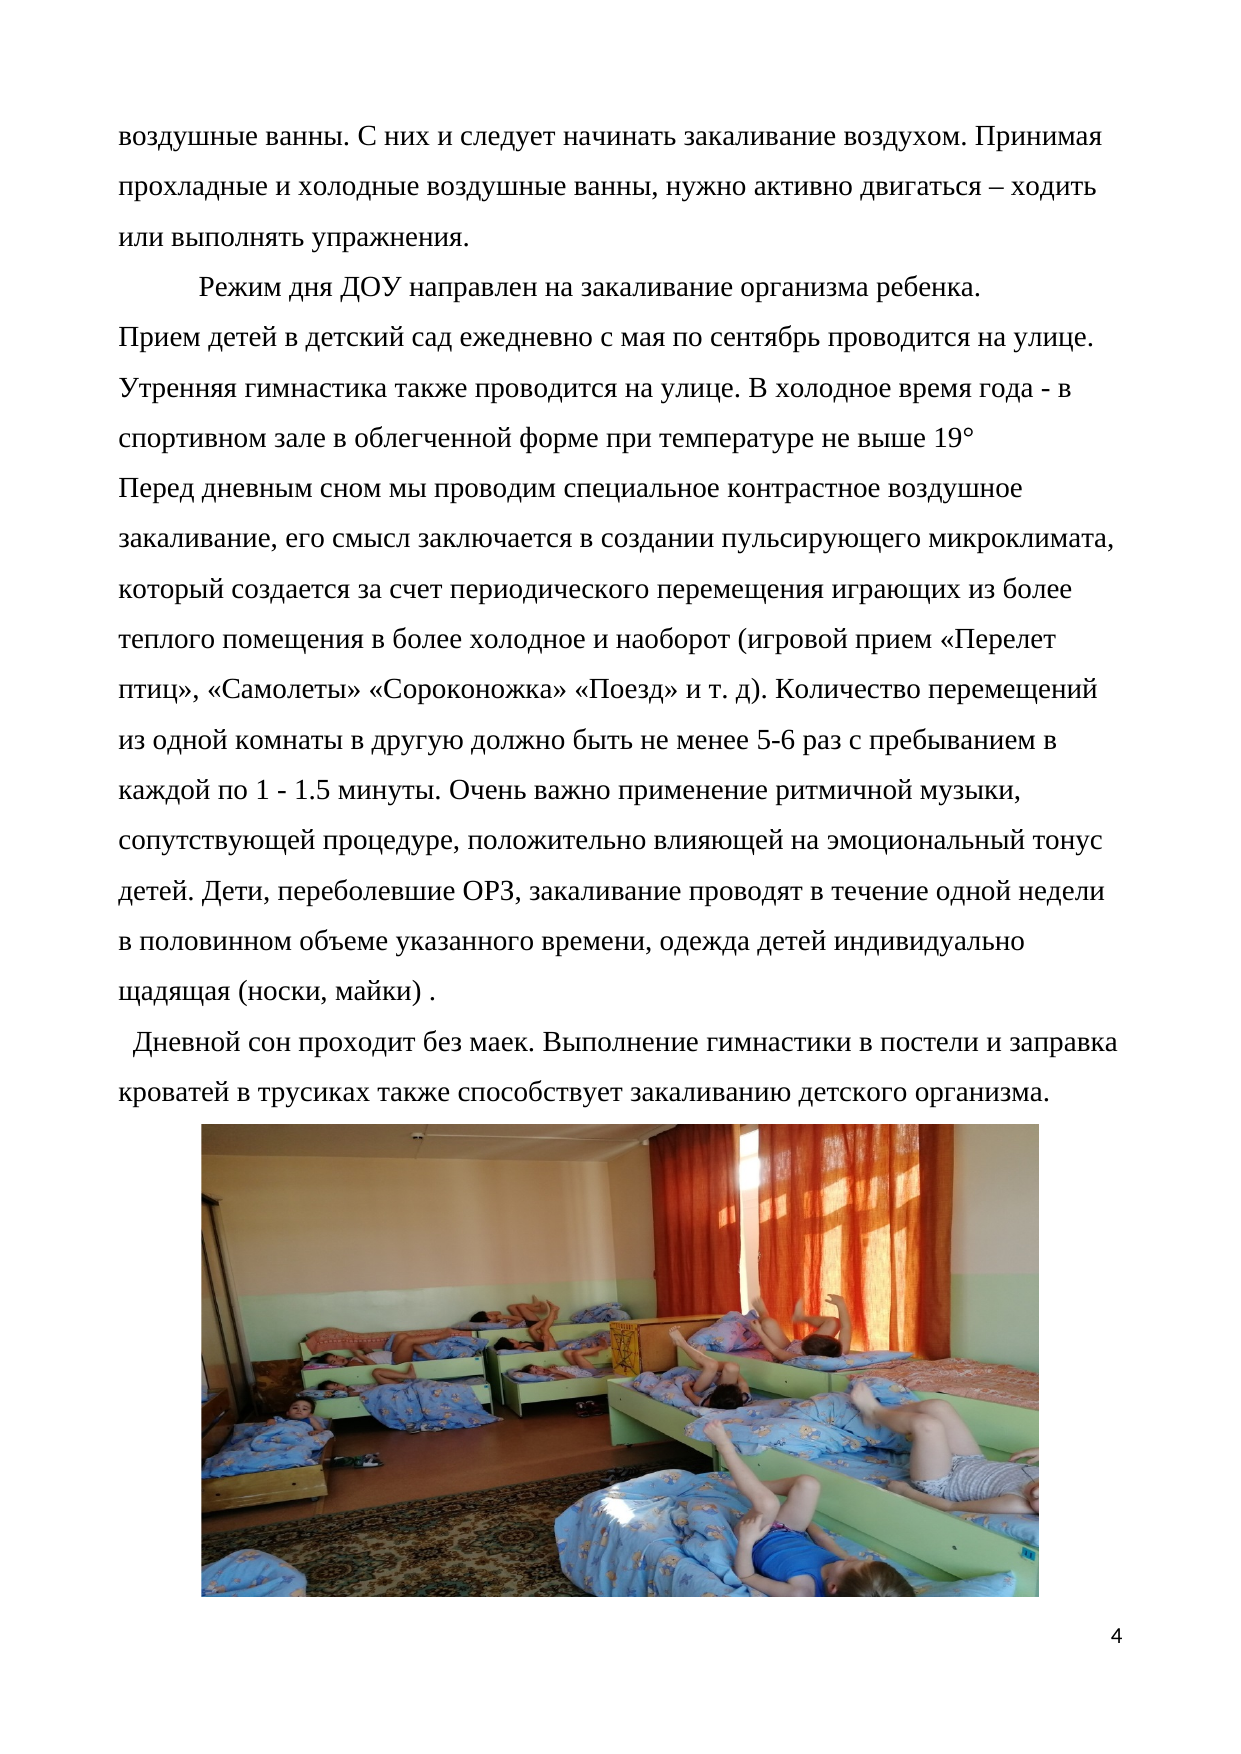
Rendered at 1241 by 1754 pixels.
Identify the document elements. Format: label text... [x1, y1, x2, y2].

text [118, 118, 1122, 252]
text Перед дневным сном мы проводим специальное контрастное воздушное закаливание, его смысл заключается в создании пульсирующего микроклимата, который создается за счет периодического перемещения играющих из более теплого помещения в более холодное и наоборот (игровой прием «Перелет птиц», «Самолеты» «Сороконожка» «Поезд» и т. д). Количество перемещений из одной комнаты в другую должно быть не менее 5-6 раз с пребыванием в каждой по 1 - 1.5 минуты. Очень важно применение ритмичной музыки, сопутствующей процедуре, положительно влияющей на эмоциональный тонус детей. Дети, переболевшие ОРЗ, закаливание проводят в течение одной недели в половинном объеме указанного времени, одежда детей индивидуально щадящая (носки, майки) . [118, 470, 1122, 1007]
text Режим дня ДОУ направлен на закаливание организма ребенка. [118, 269, 1122, 303]
picture [201, 1124, 1039, 1597]
text Дневной сон проходит без маек. Выполнение гимнастики в постели и заправка кроватей в трусиках также способствует закаливанию детского организма. [118, 1024, 1122, 1108]
text Прием детей в детский сад ежедневно с мая по сентябрь проводится на улице. Утренняя гимнастика также проводится на улице. В холодное время года - в спортивном зале в облегченной форме при температуре не выше 19° [118, 319, 1122, 453]
